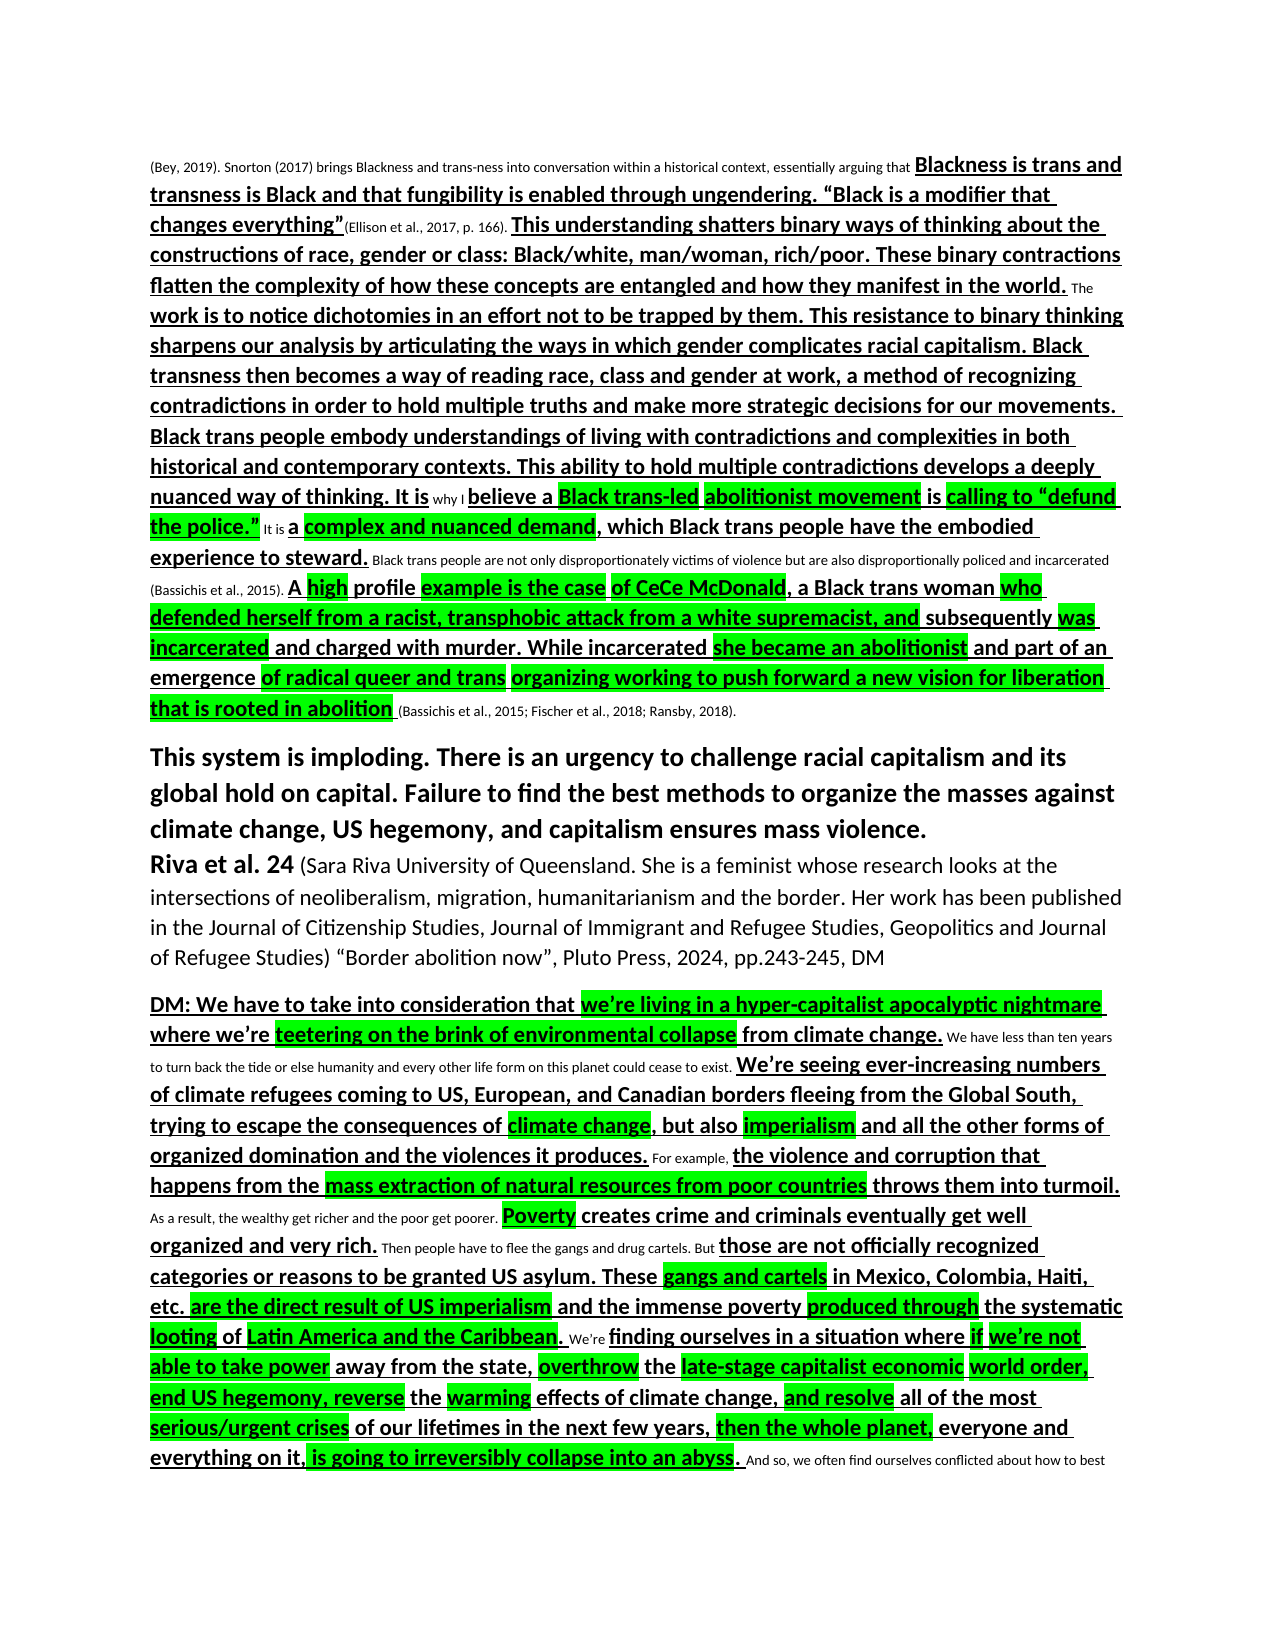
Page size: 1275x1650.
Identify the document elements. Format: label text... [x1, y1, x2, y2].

text Riva et al. 24 (Sara Riva University of Queensland. She is a feminist whose research looks at the intersections of neoliberalism, migration, humanitarianism and the border. Her work has been published in the Journal of Citizenship Studies, Journal of Immigrant and Refugee Studies, Geopolitics and Journal of Refugee Studies) “Border abolition now”, Pluto Press, 2024, pp.243-245, DM [150, 847, 1125, 971]
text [150, 990, 1125, 1471]
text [150, 150, 1125, 722]
subtitle This system is imploding. There is an urgency to challenge racial capitalism and its global hold on capital. Failure to find the best methods to organize the masses against climate change, US hegemony, and capitalism ensures mass violence. [150, 741, 1125, 845]
